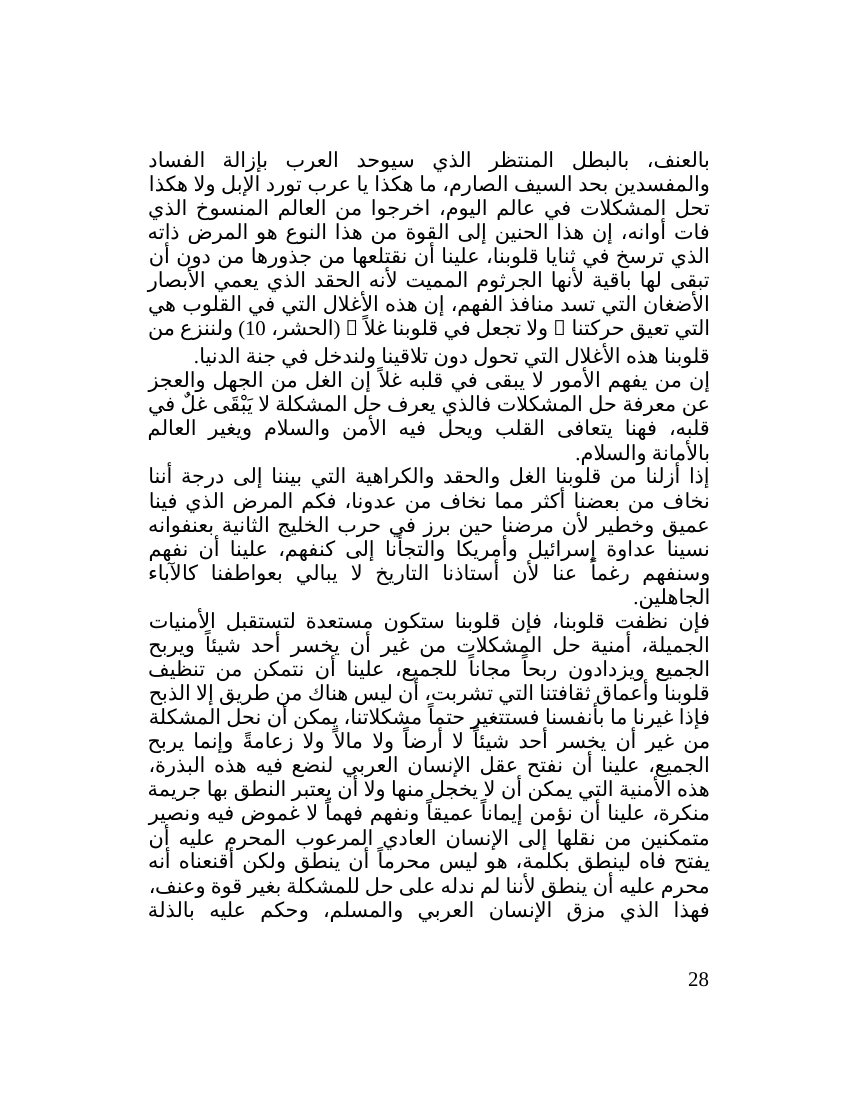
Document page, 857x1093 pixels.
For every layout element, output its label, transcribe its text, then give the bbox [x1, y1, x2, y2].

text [148, 609, 710, 922]
text إن من يفهم الأمور لا يبقى في قلبه غلاً إن الغل من الجهل والعجز عن معرفة حل المشكلات فالذي يعرف حل المشكلة لا يَبْقَى غلٌ في قلبه، فهنا يتعافى القلب ويحل فيه الأمن والسلام ويغير العالم بالأمانة والسلام. [148, 368, 710, 464]
text إذا أزلنا من قلوبنا الغل والحقد والكراهية التي بيننا إلى درجة أننا نخاف من بعضنا أكثر مما نخاف من عدونا، فكم المرض الذي فينا عميق وخطير لأن مرضنا حين برز في حرب الخليج الثانية بعنفوانه نسينا عداوة إسرائيل وأمريكا والتجأنا إلى كنفهم، علينا أن نفهم وسنفهم رغماً عنا لأن أستاذنا التاريخ لا يبالي بعواطفنا كالآباء الجاهلين. [148, 464, 710, 609]
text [148, 148, 710, 368]
